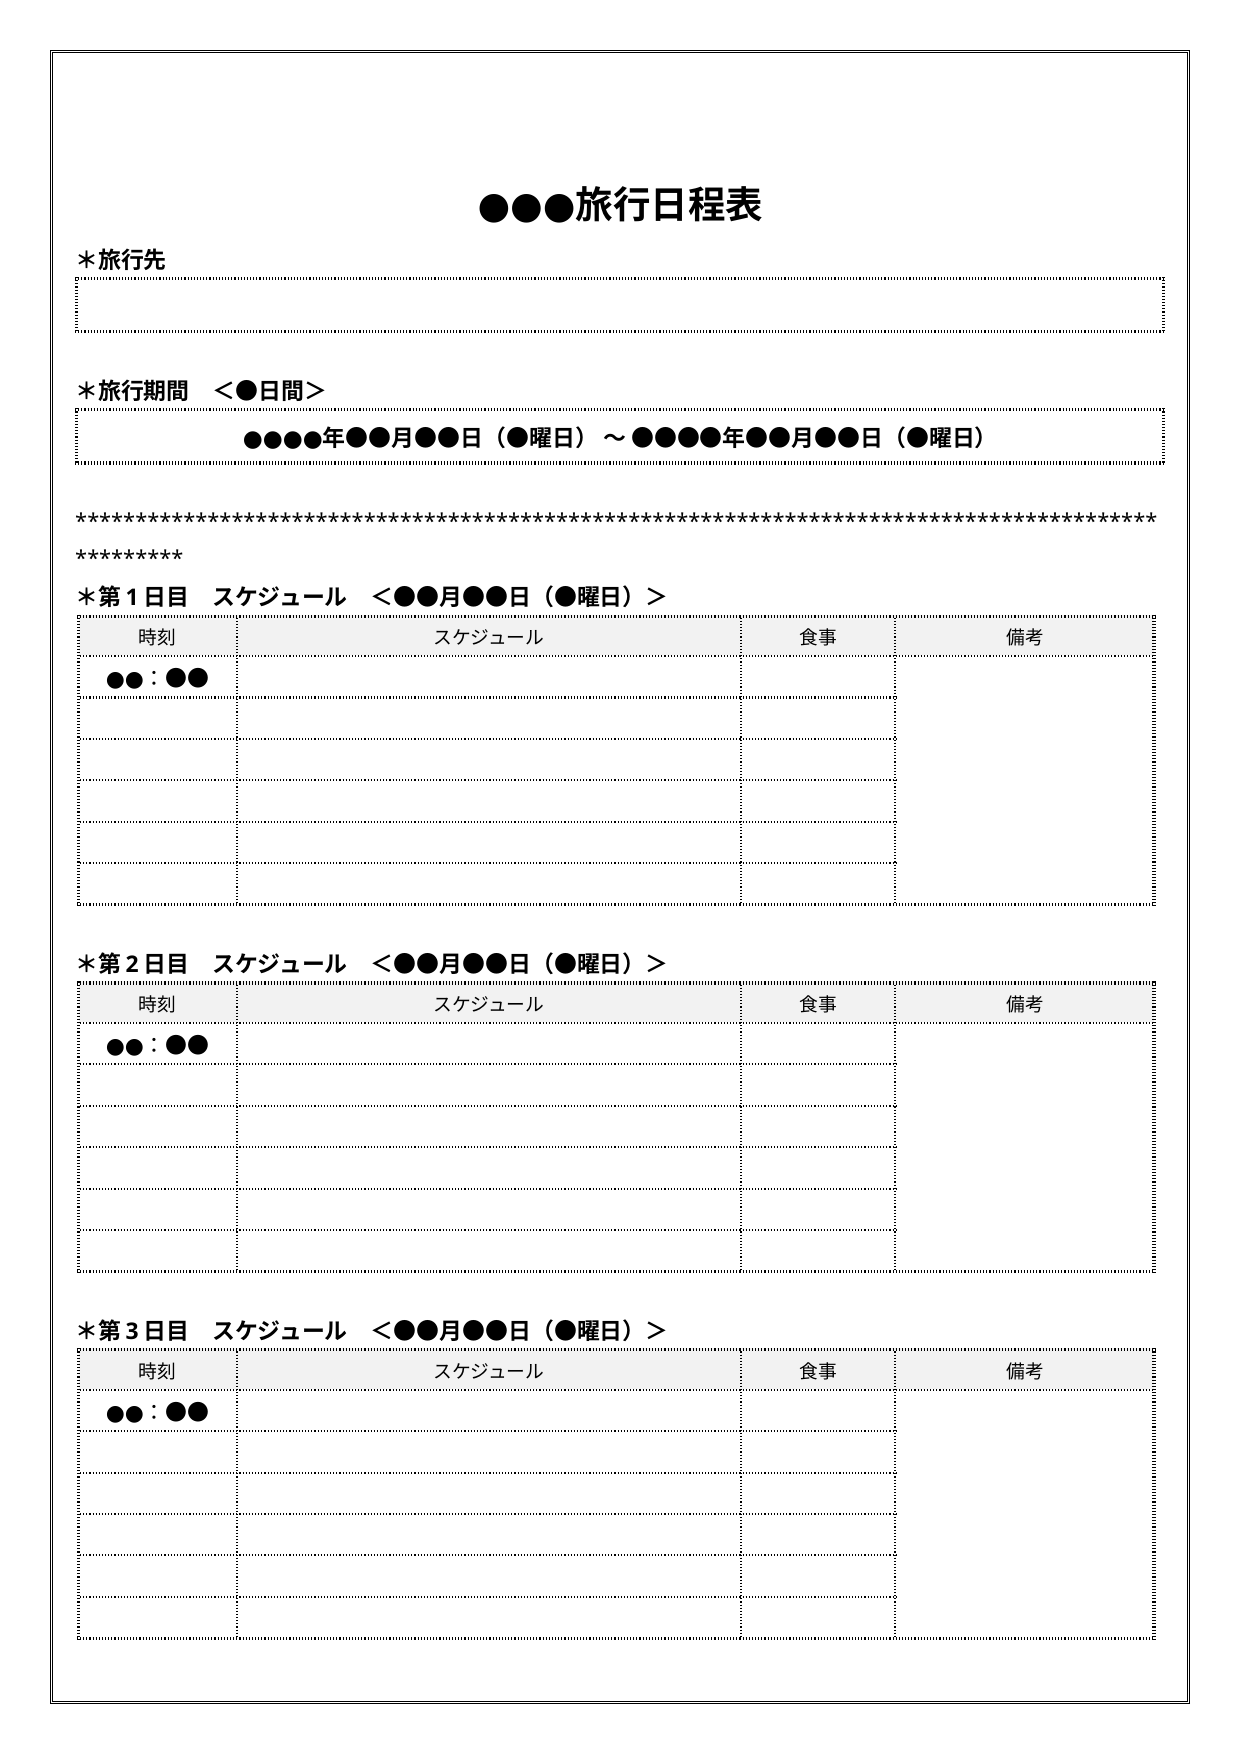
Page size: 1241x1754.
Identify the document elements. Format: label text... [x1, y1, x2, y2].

table_header 備考 [895, 615, 1154, 655]
table_header 備考 [895, 981, 1154, 1022]
table_cell [895, 1022, 1154, 1270]
table_cell [79, 862, 237, 903]
table_cell [237, 1472, 741, 1513]
table_cell [741, 779, 895, 821]
table_cell [895, 1389, 1154, 1637]
table_cell [237, 696, 741, 738]
table_cell [741, 1596, 895, 1637]
table_cell [741, 1430, 895, 1472]
text ＊旅行期間 ＜●日間＞ [75, 371, 1165, 408]
table_cell [741, 738, 895, 779]
table_header スケジュール [237, 981, 741, 1022]
text ＊第3日目 スケジュール ＜●●月●●日（●曜日）＞ [75, 1311, 1165, 1348]
table_cell [237, 1389, 741, 1430]
table_cell [237, 738, 741, 779]
table_cell [237, 779, 741, 821]
table_cell [79, 696, 237, 738]
table_cell [79, 1554, 237, 1596]
table_cell [237, 1022, 741, 1063]
table_cell [237, 1105, 741, 1146]
text ＊旅行先 [75, 239, 1165, 277]
table_cell [741, 1472, 895, 1513]
table_header 食事 [741, 615, 895, 655]
table_cell [237, 821, 741, 862]
table_cell [741, 1105, 895, 1146]
table_cell [79, 1146, 237, 1187]
table_cell [237, 1063, 741, 1105]
table_cell [741, 862, 895, 903]
table_header 時刻 [79, 1348, 237, 1389]
table_header 食事 [741, 981, 895, 1022]
table_cell [79, 1513, 237, 1554]
text ＊第2日目 スケジュール ＜●●月●●日（●曜日）＞ [75, 944, 1165, 981]
table_cell [741, 1554, 895, 1596]
table_cell [741, 1389, 895, 1430]
table_cell [741, 655, 895, 696]
table_header 時刻 [79, 981, 237, 1022]
table_cell [237, 862, 741, 903]
table_cell [741, 696, 895, 738]
table_cell [79, 1472, 237, 1513]
text ＊第1日目 スケジュール ＜●●月●●日（●曜日）＞ [75, 577, 1165, 614]
text *************************************************************************************************** [75, 502, 1165, 577]
table_cell [79, 1063, 237, 1105]
table_header 食事 [741, 1348, 895, 1389]
table_cell [741, 821, 895, 862]
table_cell [79, 1596, 237, 1637]
table_cell [741, 1513, 895, 1554]
table_header 時刻 [79, 615, 237, 655]
text ●●●旅行日程表 [75, 164, 1165, 239]
table_header スケジュール [237, 615, 741, 655]
table_cell [741, 1063, 895, 1105]
table_cell [79, 821, 237, 862]
table_header 備考 [895, 1348, 1154, 1389]
table_cell [79, 779, 237, 821]
table_cell [237, 1146, 741, 1187]
table_cell ●●：●● [79, 1022, 237, 1063]
table_cell [741, 1188, 895, 1229]
table_cell ●●：●● [79, 1389, 237, 1430]
table_cell [237, 1513, 741, 1554]
table_cell [237, 655, 741, 696]
table_cell [79, 1105, 237, 1146]
table_cell [237, 1430, 741, 1472]
table_cell [237, 1229, 741, 1270]
table_header [77, 277, 1164, 330]
table_cell [895, 655, 1154, 903]
table_cell [237, 1554, 741, 1596]
table_cell [741, 1146, 895, 1187]
table_cell [79, 738, 237, 779]
table_cell [79, 1188, 237, 1229]
table_cell [237, 1596, 741, 1637]
table_cell [79, 1229, 237, 1270]
table_cell [741, 1229, 895, 1270]
table_cell [237, 1188, 741, 1229]
table_cell ●●：●● [79, 655, 237, 696]
table_header スケジュール [237, 1348, 741, 1389]
table_cell [79, 1430, 237, 1472]
table_header ●●●●年●●月●●日（●曜日） ～ ●●●●年●●月●●日（●曜日） [77, 408, 1164, 461]
table_cell [741, 1022, 895, 1063]
